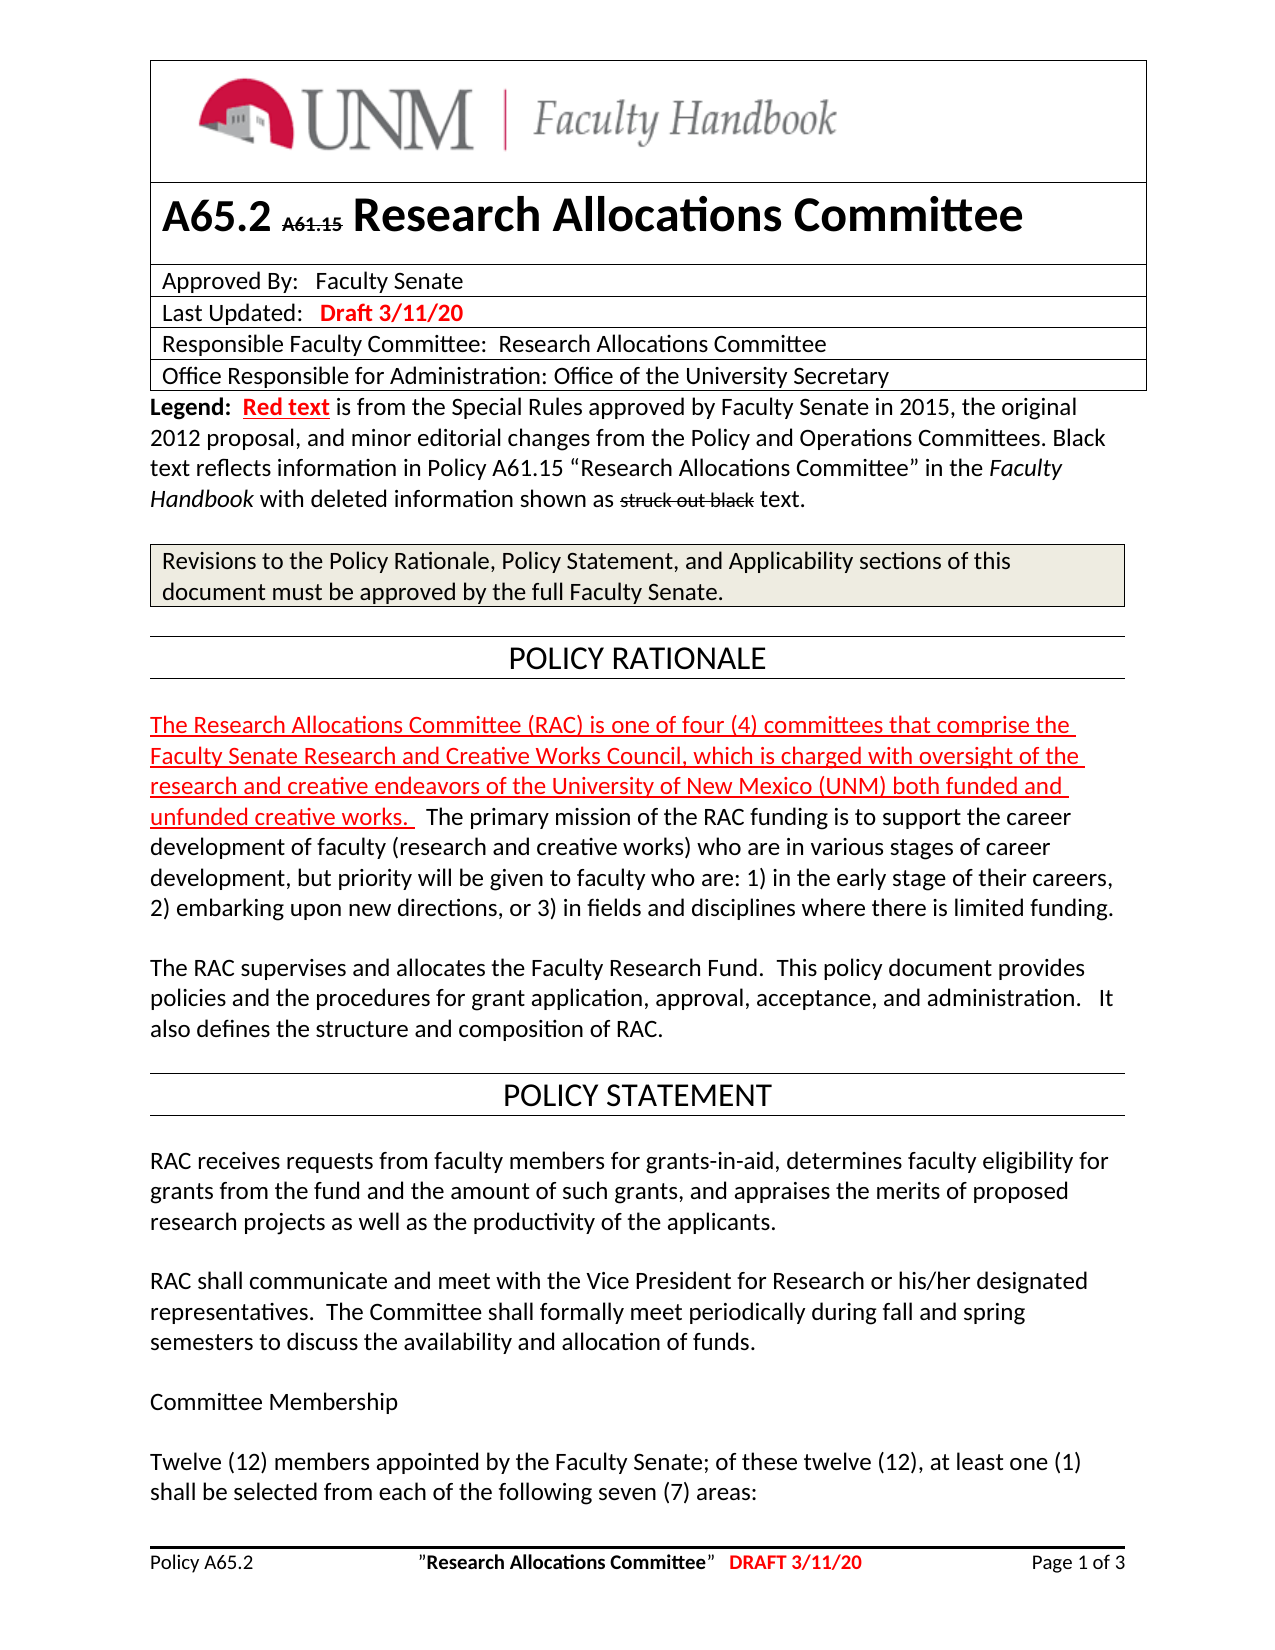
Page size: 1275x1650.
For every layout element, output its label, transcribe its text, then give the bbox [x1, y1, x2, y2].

table_header [151, 61, 1146, 182]
text RAC shall communicate and meet with the Vice President for Research or his/her designated representatives. The Committee shall formally meet periodically during fall and spring semesters to discuss the availability and allocation of funds. [150, 1266, 1125, 1357]
table_cell A65.2 A61.15 Research Allocations Committee [151, 183, 1146, 264]
table_cell Approved By: Faculty Senate [151, 265, 1146, 296]
table_cell Last Updated: Draft 3/11/20 [151, 297, 1146, 327]
table_header POLICY RATIONALE [150, 637, 1125, 678]
table_cell Office Responsible for Administration: Office of the University Secretary [151, 360, 1146, 390]
table_header POLICY STATEMENT [150, 1074, 1125, 1114]
text Legend: Red text is from the Special Rules approved by Faculty Senate in 2015, the original 2012 proposal, and minor editorial changes from the Policy and Operations Committees. Black text reflects information in Policy A61.15 “Research Allocations Committee” in the Faculty Handbook with deleted information shown as struck out black text. [150, 391, 1125, 513]
text The Research Allocations Committee (RAC) is one of four (4) committees that comprise the Faculty Senate Research and Creative Works Council, which is charged with oversight of the research and creative endeavors of the University of New Mexico (UNM) both funded and unfunded creative works. The primary mission of the RAC funding is to support the career development of faculty (research and creative works) who are in various stages of career development, but priority will be given to faculty who are: 1) in the early stage of their careers, 2) embarking upon new directions, or 3) in fields and disciplines where there is limited funding. [150, 709, 1125, 923]
text RAC receives requests from faculty members for grants-in-aid, determines faculty eligibility for grants from the fund and the amount of such grants, and appraises the merits of proposed research projects as well as the productivity of the applicants. [150, 1145, 1125, 1236]
text Twelve (12) members appointed by the Faculty Senate; of these twelve (12), at least one (1) shall be selected from each of the following seven (7) areas: [150, 1446, 1125, 1507]
text The RAC supervises and allocates the Faculty Research Fund. This policy document provides policies and the procedures for grant application, approval, acceptance, and administration. It also defines the structure and composition of RAC. [150, 952, 1125, 1044]
table_cell Responsible Faculty Committee: Research Allocations Committee [151, 328, 1146, 359]
table_header Revisions to the Policy Rationale, Policy Statement, and Applicability sections of this document must be approved by the full Faculty Senate. [151, 545, 1124, 606]
picture [161, 61, 1143, 174]
text Committee Membership [150, 1386, 1125, 1417]
